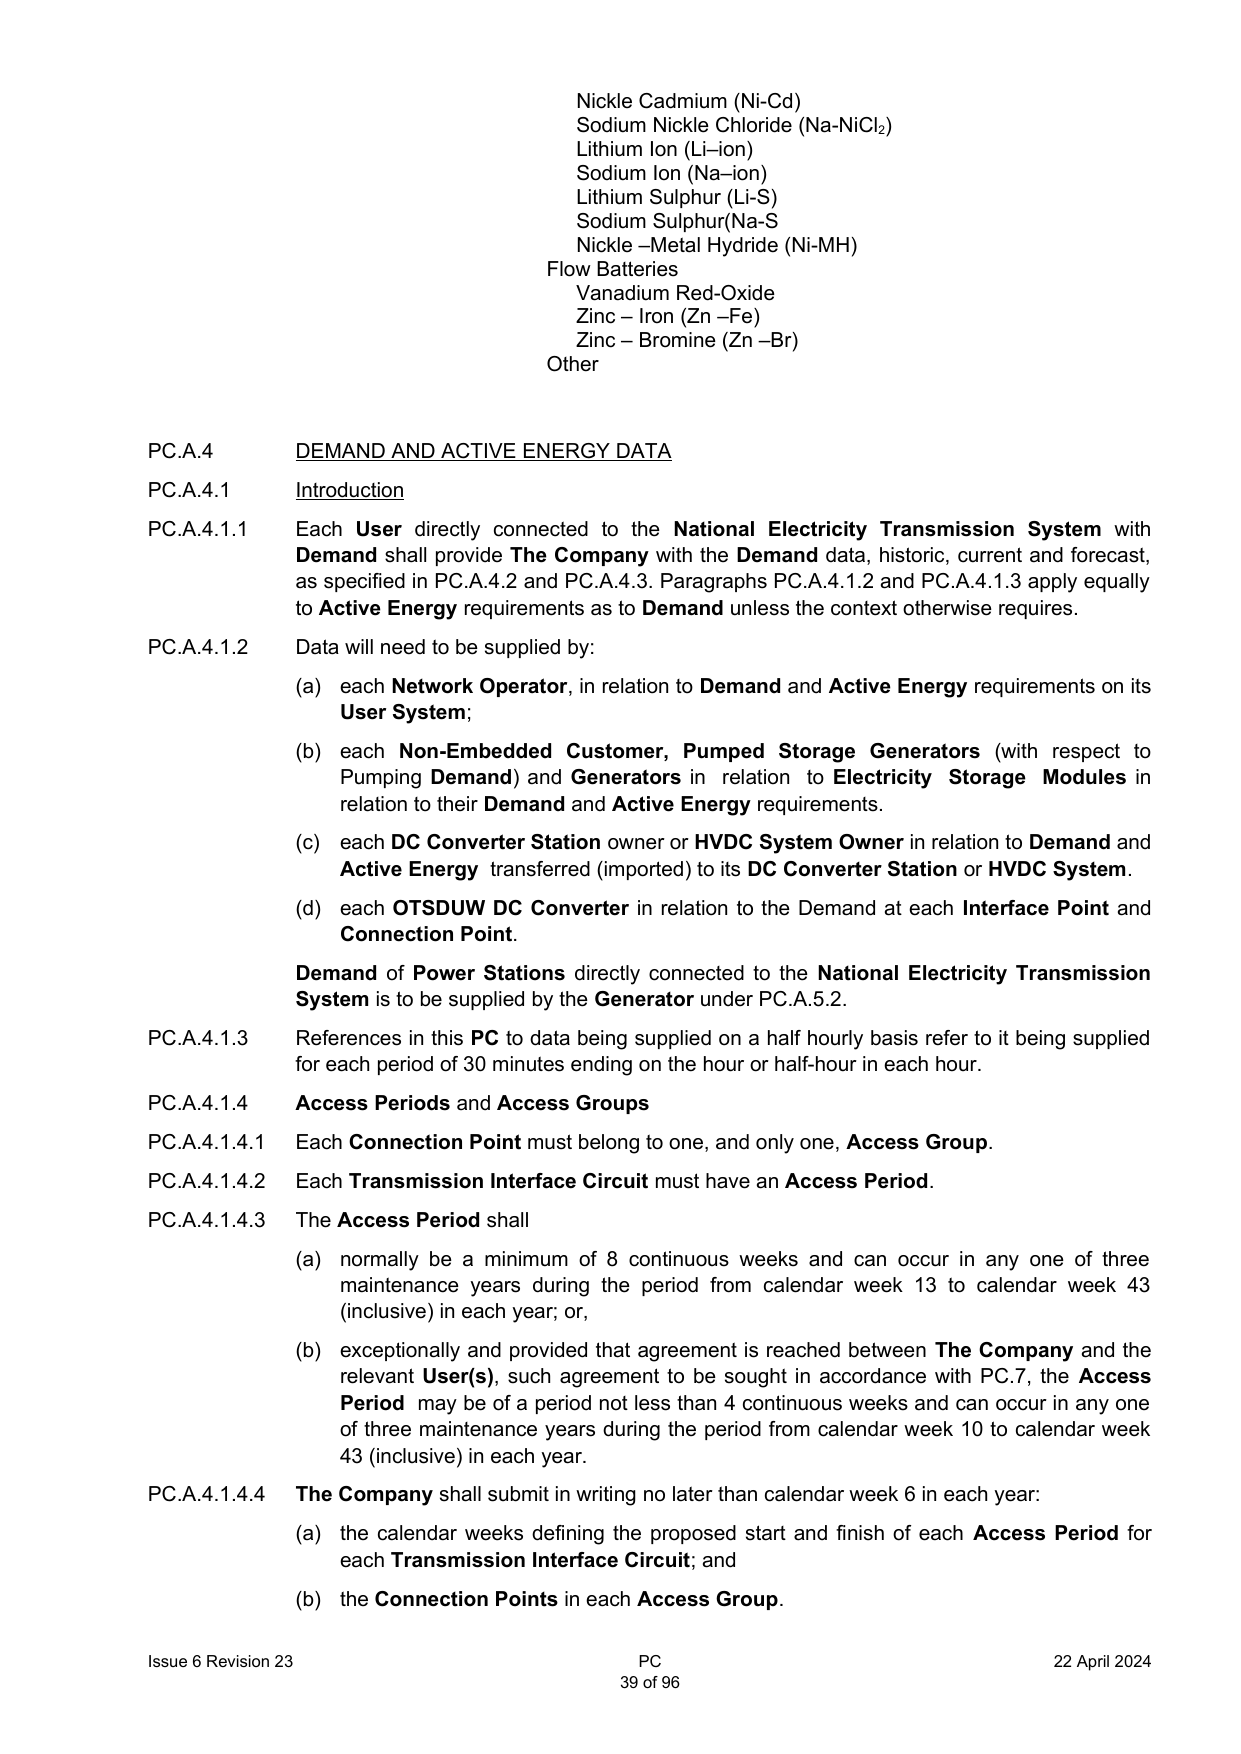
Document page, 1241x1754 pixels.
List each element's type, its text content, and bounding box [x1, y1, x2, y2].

text Sodium Sulphur(Na-S [448, 208, 1152, 232]
text Demand of Power Stations directly connected to the National Electricity Transmission System is to be supplied by the Generator under PC.A.5.2. [148, 961, 1152, 1011]
text (c) each DC Converter Station owner or HVDC System Owner in relation to Demand and Active Energy transferred (imported) to its DC Converter Station or HVDC System. [295, 830, 1152, 881]
text (a) each Network Operator, in relation to Demand and Active Energy requirements on its User System; [295, 673, 1152, 724]
text PC.A.4.1.2 Data will need to be supplied by: [148, 634, 1152, 658]
text Nickle –Metal Hydride (Ni-MH) [448, 232, 1152, 256]
text (d) each OTSDUW DC Converter in relation to the Demand at each Interface Point and Connection Point. [295, 895, 1152, 946]
text Nickle Cadmium (Ni-Cd) [448, 89, 1152, 113]
text PC.A.4.1.4.2 Each Transmission Interface Circuit must have an Access Period. [148, 1169, 1152, 1193]
text Lithium Ion (Li–ion) [448, 137, 1152, 161]
text Flow Batteries [448, 256, 1152, 280]
text Zinc – Iron (Zn –Fe) [448, 304, 1152, 328]
text Vanadium Red-Oxide [448, 280, 1152, 304]
text Lithium Sulphur (Li-S) [448, 184, 1152, 208]
text PC.A.4.1.4 Access Periods and Access Groups [148, 1091, 1152, 1115]
text Sodium Ion (Na–ion) [448, 161, 1152, 184]
text PC.A.4.1.4.4 The Company shall submit in writing no later than calendar week 6 in each year: [148, 1482, 1152, 1506]
text (b) exceptionally and provided that agreement is reached between The Company and the relevant User(s), such agreement to be sought in accordance with PC.7, the Access Period may be of a period not less than 4 continuous weeks and can occur in any one of three maintenance years during the period from calendar week 10 to calendar week 43 (inclusive) in each year. [295, 1338, 1152, 1467]
text (b) each Non-Embedded Customer, Pumped Storage Generators (with respect to Pumping Demand) and Generators in relation to Electricity Storage Modules in relation to their Demand and Active Energy requirements. [295, 739, 1152, 815]
text (a) normally be a minimum of 8 continuous weeks and can occur in any one of three maintenance years during the period from calendar week 13 to calendar week 43 (inclusive) in each year; or, [295, 1246, 1152, 1323]
text PC.A.4.1.4.3 The Access Period shall [148, 1208, 1152, 1232]
text Other [448, 352, 1152, 376]
text (a) the calendar weeks defining the proposed start and finish of each Access Period for each Transmission Interface Circuit; and [295, 1521, 1152, 1571]
text Zinc – Bromine (Zn –Br) [448, 328, 1152, 352]
text PC.A.4.1 Introduction [148, 478, 1152, 502]
text PC.A.4.1.3 References in this PC to data being supplied on a half hourly basis refer to it being supplied for each period of 30 minutes ending on the hour or half-hour in each hour. [148, 1026, 1152, 1076]
text PC.A.4 DEMAND AND ACTIVE ENERGY DATA [148, 439, 1152, 463]
text PC.A.4.1.4.1 Each Connection Point must belong to one, and only one, Access Group. [148, 1130, 1152, 1154]
text (b) the Connection Points in each Access Group. [295, 1586, 1152, 1610]
text PC.A.4.1.1 Each User directly connected to the National Electricity Transmission System with Demand shall provide The Company with the Demand data, historic, current and forecast, as specified in PC.A.4.2 and PC.A.4.3. Paragraphs PC.A.4.1.2 and PC.A.4.1.3 apply equally to Active Energy requirements as to Demand unless the context otherwise requires. [148, 517, 1152, 620]
text Sodium Nickle Chloride (Na-NiCl2) [448, 113, 1152, 137]
